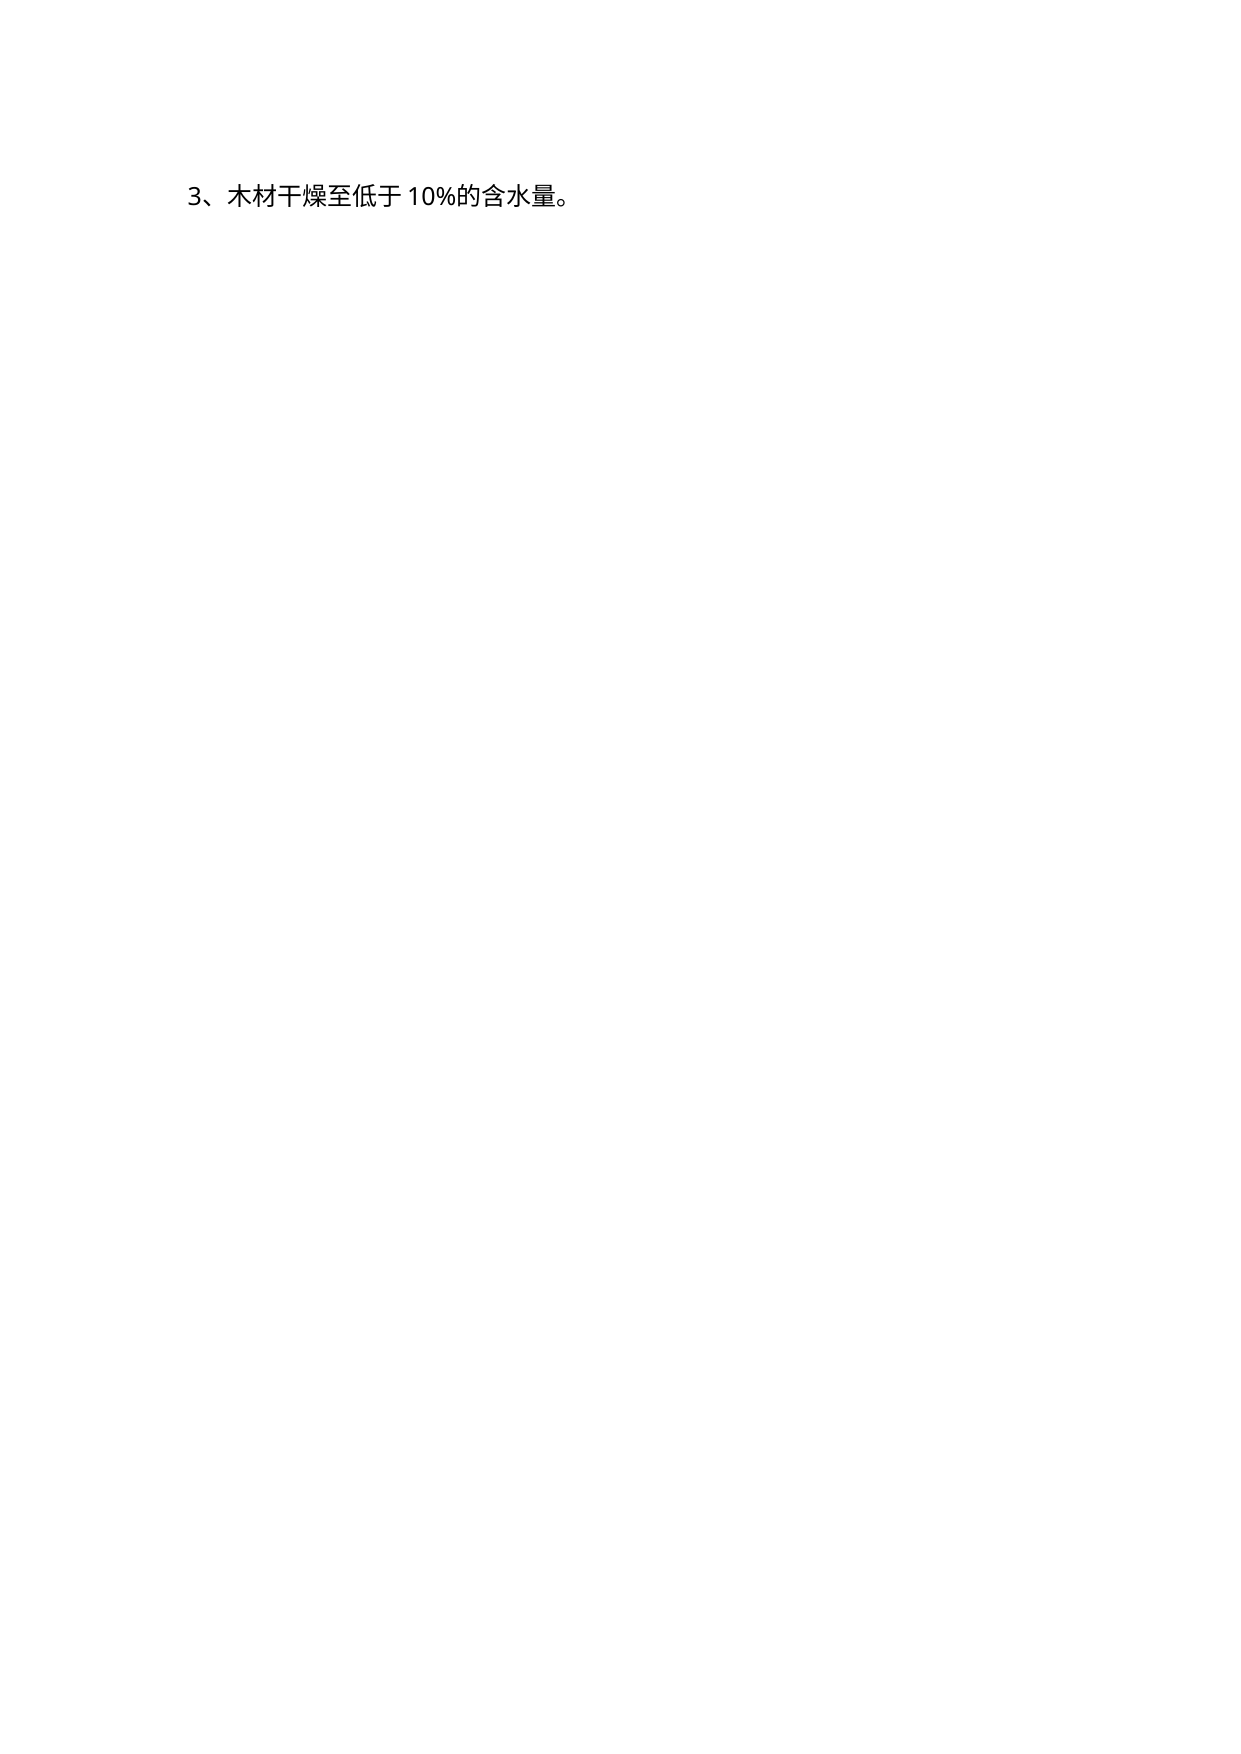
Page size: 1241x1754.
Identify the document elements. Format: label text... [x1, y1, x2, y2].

text 3、木材干燥至低于10%的含水量。 [187, 162, 1053, 227]
